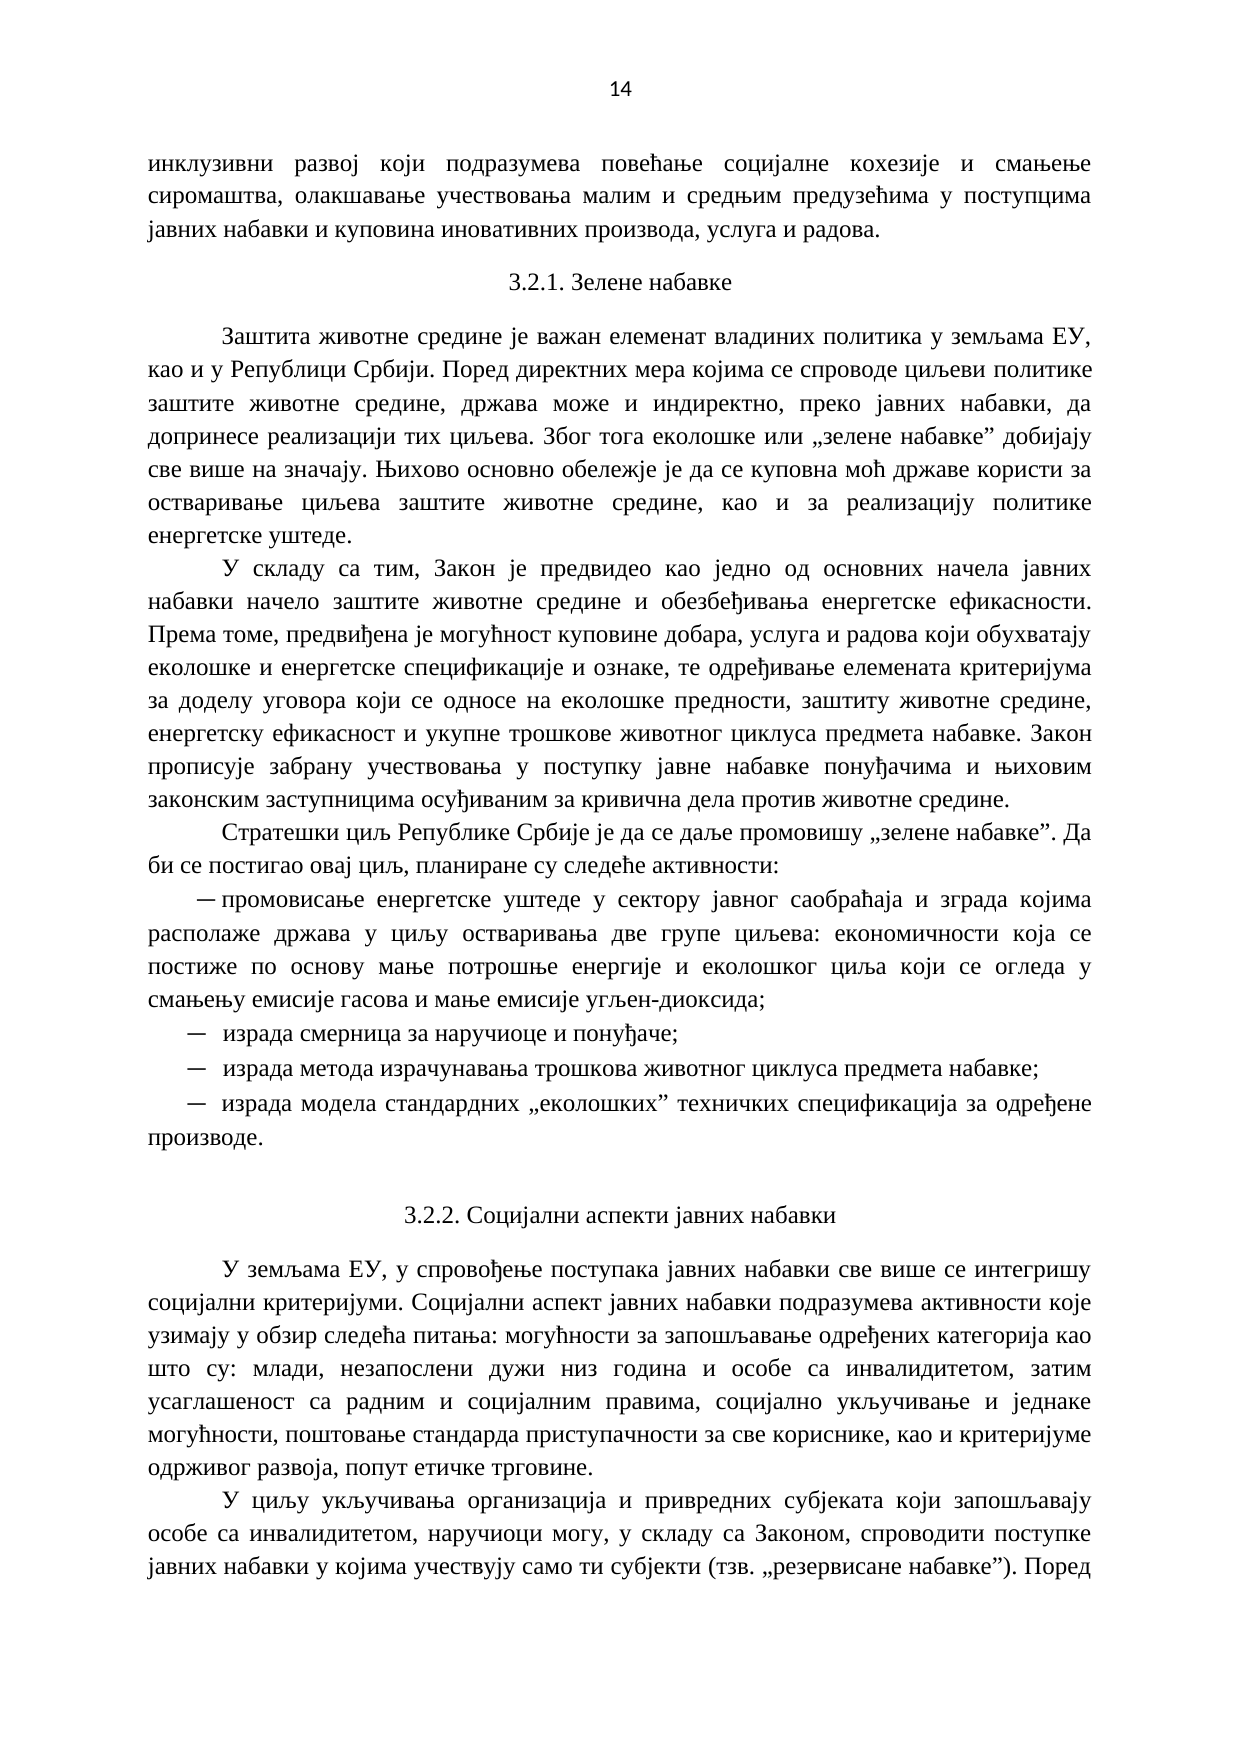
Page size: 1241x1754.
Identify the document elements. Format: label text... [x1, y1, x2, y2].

text У земљама ЕУ, у спровођење поступака јавних набавки све више се интегришу социјални критеријуми. Социјални аспект јавних набавки подразумева активности које узимају у обзир следећа питања: могућности за запошљавање одређених категорија као што су: млади, незапослени дужи низ година и особе са инвалидитетом, затим усаглашеност са радним и социјалним правима, социјално укључивање и једнаке могућности, поштовање стандарда приступачности за све кориснике, као и критеријуме одрживог развоја, попут етичке трговине. [148, 1254, 1093, 1481]
list израда метода израчунавања трошкова животног циклуса предмета набавке; [185, 1052, 1093, 1082]
list израда смерница за наручиоце и понуђаче; [185, 1017, 1093, 1047]
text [148, 148, 1093, 242]
text Заштита животне средине је важан елеменат владиних политика у земљама ЕУ, као и у Републици Србији. Поред директних мера којима се спроводе циљеви политике заштите животне средине, држава може и индиректно, преко јавних набавки, да допринесе реализацији тих циљева. Због тога еколошке или „зелене набавке” добијају све више на значају. Њихово основно обележје је да се куповна моћ државе користи за остваривање циљева заштите животне средине, као и за реализацију политике енергетске уштеде. [148, 321, 1093, 548]
text У складу са тим, Закон је предвидео као једно од основних начела јавних набавки начело заштите животне средине и обезбеђивања енергетске ефикасности. Према томе, предвиђена је могућност куповине добара, услуга и радова који обухватају еколошке и енергетске спецификације и ознаке, те одређивање елемената критеријума за доделу уговора који се односе на еколошке предности, заштиту животне средине, енергетску ефикасност и укупне трошкове животног циклуса предмета набавке. Закон прописује забрану учествовања у поступку јавне набавке понуђачима и њиховим законским заступницима осуђиваним за кривична дела против животне средине. [148, 553, 1093, 813]
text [148, 1485, 1093, 1580]
list израда модела стандардних „еколошких” техничких спецификација за одређене производе. [148, 1087, 1093, 1150]
text 3.2.1. Зелене набавке [148, 267, 1093, 296]
list промовисање енергетске уштеде у сектору јавног саобраћаја и зграда којима располаже држава у циљу остваривања две групе циљева: економичности која се постиже по основу мање потрошње енергије и еколошког циља који се огледа у смањењу емисије гасова и мање емисије угљен-диоксида; [148, 883, 1093, 1013]
text 3.2.2. Социјални аспекти јавних набавки [148, 1200, 1093, 1229]
text Стратешки циљ Републике Србије је да се даље промовишу „зелене набавке”. Да би се постигао овај циљ, планиране су следеће активности: [148, 817, 1093, 879]
